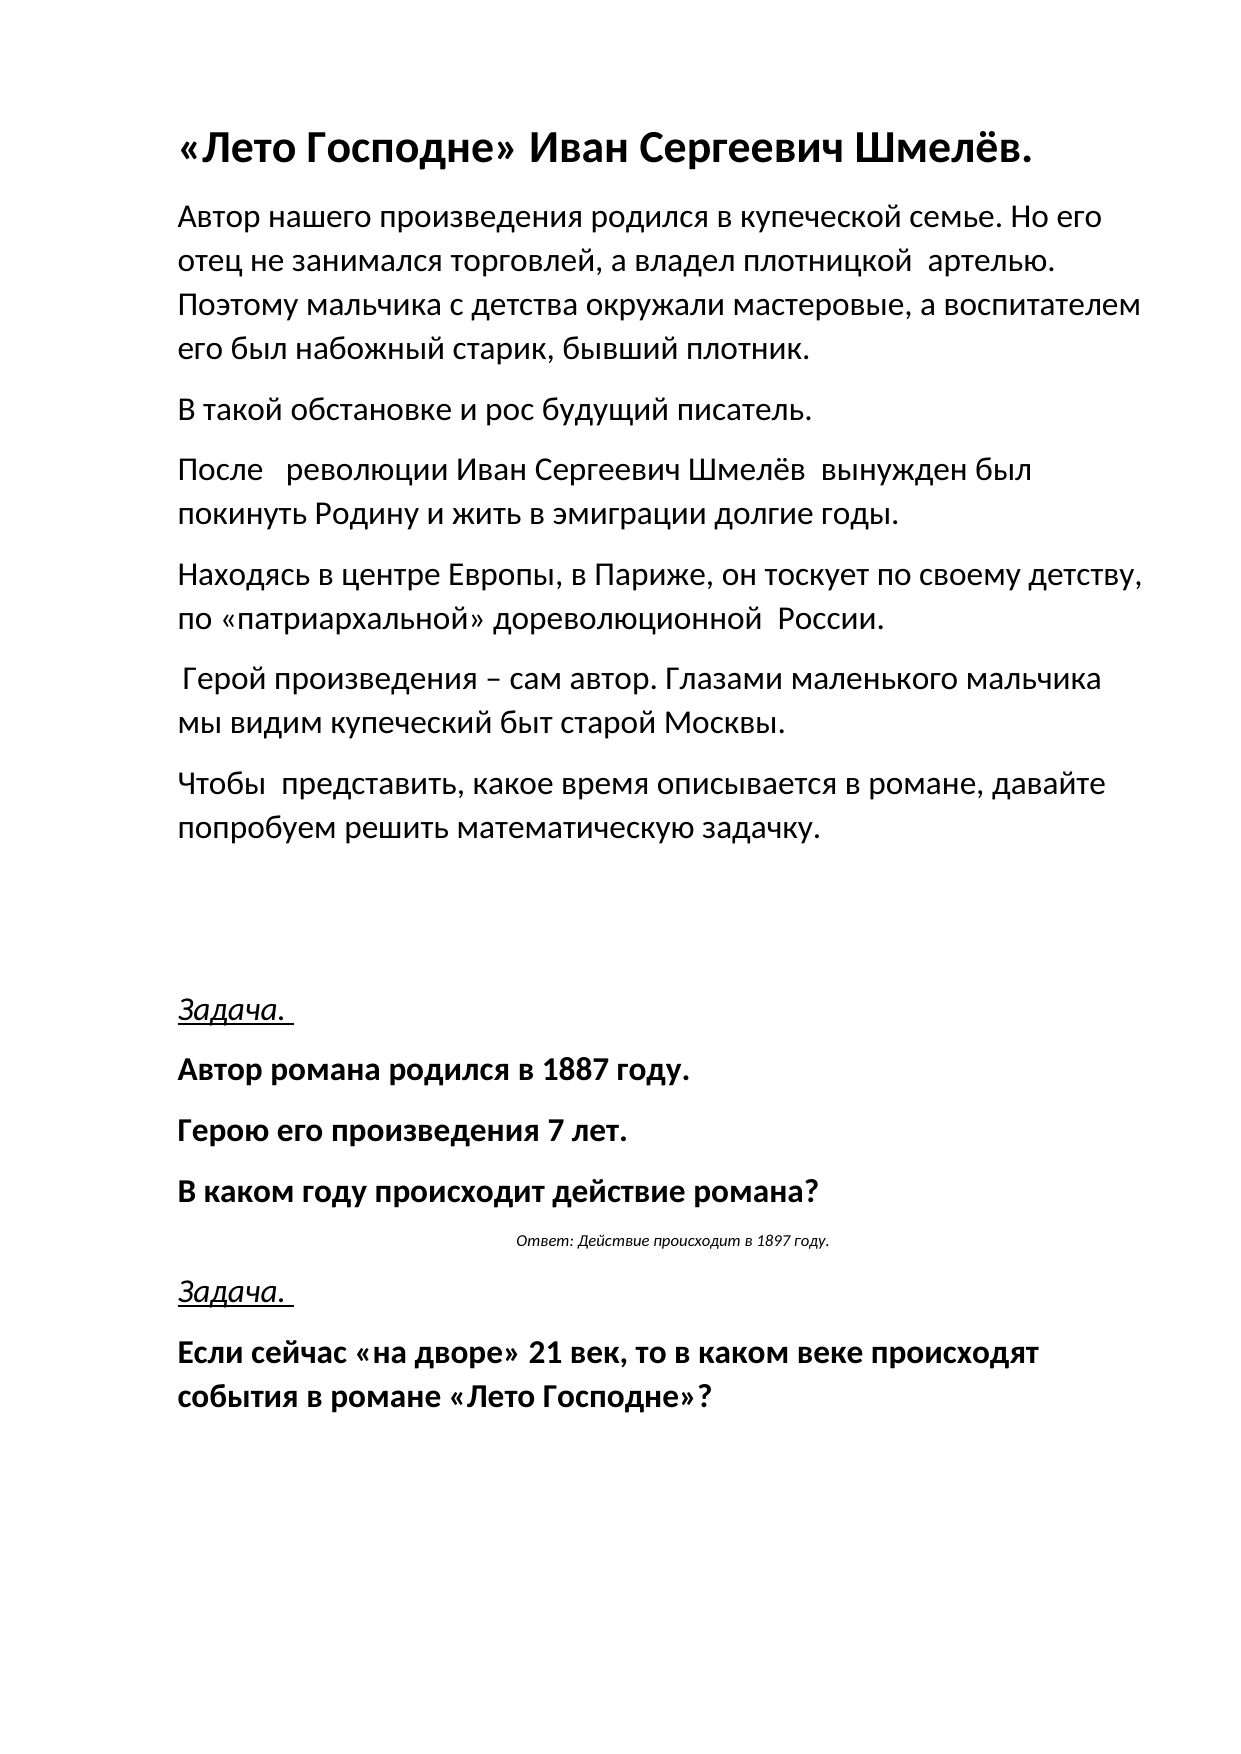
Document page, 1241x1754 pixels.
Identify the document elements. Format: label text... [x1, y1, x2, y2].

text Герою его произведения 7 лет. [177, 1109, 1152, 1150]
text «Лето Господне» Иван Сергеевич Шмелёв. [177, 118, 1152, 174]
text Ответ: Действие происходит в 1897 году. [177, 1230, 1152, 1251]
text Задача. [177, 1271, 1152, 1311]
text В каком году происходит действие романа? [177, 1170, 1152, 1210]
text Герой произведения – сам автор. Глазами маленького мальчика мы видим купеческий быт старой Москвы. [177, 657, 1152, 742]
text Автор нашего произведения родился в купеческой семье. Но его отец не занимался торговлей, а владел плотницкой артелью. Поэтому мальчика с детства окружали мастеровые, а воспитателем его был набожный старик, бывший плотник. [177, 195, 1152, 368]
text В такой обстановке и рос будущий писатель. [177, 388, 1152, 428]
text Автор романа родился в 1887 году. [177, 1048, 1152, 1089]
text Находясь в центре Европы, в Париже, он тоскует по своему детству, по «патриархальной» дореволюционной России. [177, 553, 1152, 637]
text Если сейчас «на дворе» 21 век, то в каком веке происходят события в романе «Лето Господне»? [177, 1331, 1152, 1416]
text После революции Иван Сергеевич Шмелёв вынужден был покинуть Родину и жить в эмиграции долгие годы. [177, 448, 1152, 533]
text Задача. [177, 988, 1152, 1028]
text Чтобы представить, какое время описывается в романе, давайте попробуем решить математическую задачку. [177, 762, 1152, 847]
